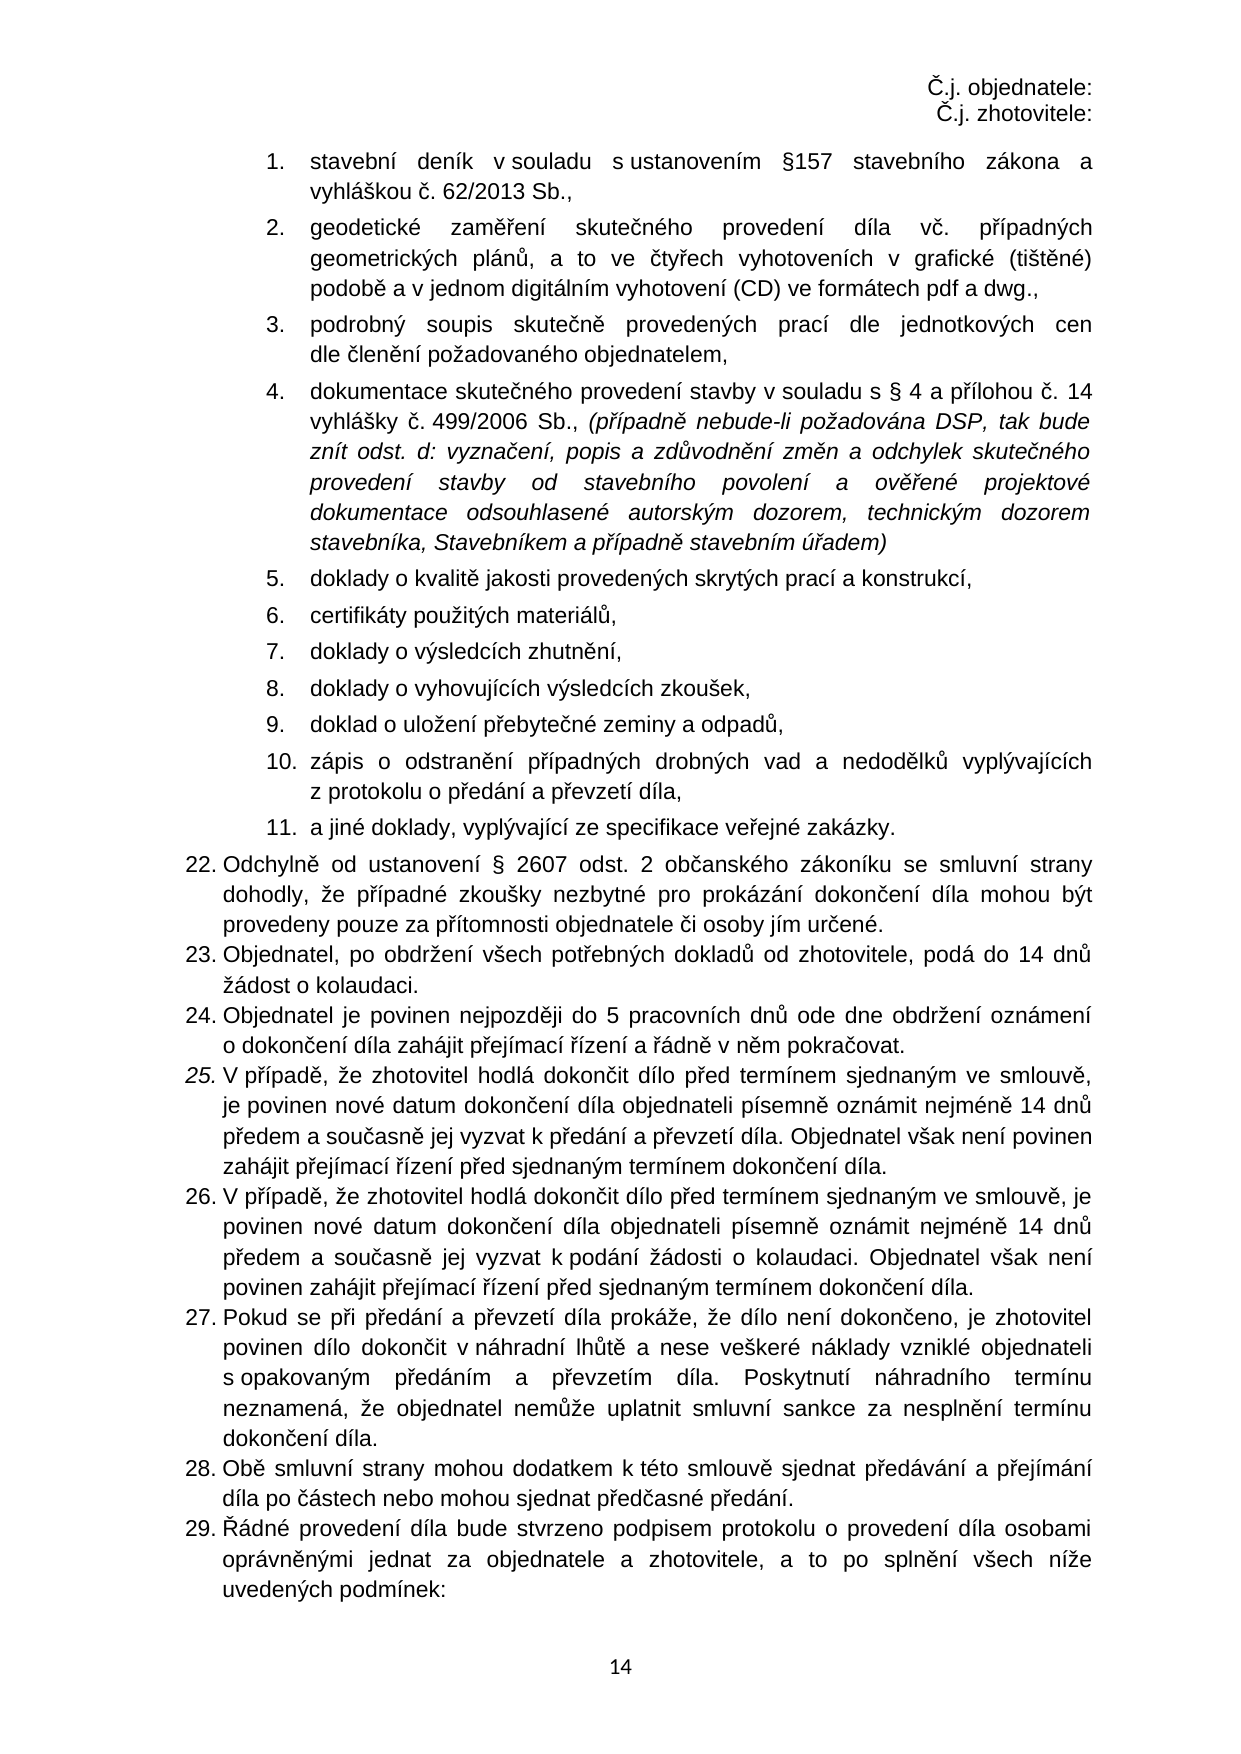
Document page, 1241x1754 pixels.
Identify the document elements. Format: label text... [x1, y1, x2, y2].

list geodetické zaměření skutečného provedení díla vč. případných geometrických plánů, a to ve čtyřech vyhotoveních v grafické (tištěné) podobě a v jednom digitálním vyhotovení (CD) ve formátech pdf a dwg., [266, 214, 1093, 301]
list zápis o odstranění případných drobných vad a nedodělků vyplývajících z protokolu o předání a převzetí díla, [266, 748, 1093, 804]
list a jiné doklady, vyplývající ze specifikace veřejné zakázky. [266, 814, 1093, 841]
list stavební deník v souladu s ustanovením §157 stavebního zákona a vyhláškou č. 62/2013 Sb., [266, 148, 1093, 204]
list Objednatel, po obdržení všech potřebných dokladů od zhotovitele, podá do 14 dnů žádost o kolaudaci. [185, 941, 1093, 998]
list doklady o výsledcích zhutnění, [266, 638, 1093, 664]
list Řádné provedení díla bude stvrzeno podpisem protokolu o provedení díla osobami oprávněnými jednat za objednatele a zhotovitele, a to po splnění všech níže uvedených podmínek: [185, 1515, 1093, 1602]
list Obě smluvní strany mohou dodatkem k této smlouvě sjednat předávání a přejímání díla po částech nebo mohou sjednat předčasné předání. [185, 1455, 1093, 1511]
list V případě, že zhotovitel hodlá dokončit dílo před termínem sjednaným ve smlouvě, je povinen nové datum dokončení díla objednateli písemně oznámit nejméně 14 dnů předem a současně jej vyzvat k předání a převzetí díla. Objednatel však není povinen zahájit přejímací řízení před sjednaným termínem dokončení díla. [185, 1062, 1093, 1179]
list doklady o vyhovujících výsledcích zkoušek, [266, 675, 1093, 701]
list doklady o kvalitě jakosti provedených skrytých prací a konstrukcí, [266, 565, 1093, 592]
list podrobný soupis skutečně provedených prací dle jednotkových cen dle členění požadovaného objednatelem, [266, 311, 1093, 368]
list Odchylně od ustanovení § 2607 odst. 2 občanského zákoníku se smluvní strany dohodly, že případné zkoušky nezbytné pro prokázání dokončení díla mohou být provedeny pouze za přítomnosti objednatele či osoby jím určené. [185, 851, 1093, 937]
list V případě, že zhotovitel hodlá dokončit dílo před termínem sjednaným ve smlouvě, je povinen nové datum dokončení díla objednateli písemně oznámit nejméně 14 dnů předem a současně jej vyzvat k podání žádosti o kolaudaci. Objednatel však není povinen zahájit přejímací řízení před sjednaným termínem dokončení díla. [185, 1183, 1093, 1300]
list dokumentace skutečného provedení stavby v souladu s § 4 a přílohou č. 14 vyhlášky č. 499/2006 Sb., (případně nebude-li požadována DSP, tak bude znít odst. d: vyznačení, popis a zdůvodnění změn a odchylek skutečného provedení stavby od stavebního povolení a ověřené projektové dokumentace odsouhlasené autorským dozorem, technickým dozorem stavebníka, Stavebníkem a případně stavebním úřadem) [266, 378, 1093, 555]
list Pokud se při předání a převzetí díla prokáže, že dílo není dokončeno, je zhotovitel povinen dílo dokončit v náhradní lhůtě a nese veškeré náklady vzniklé objednateli s opakovaným předáním a převzetím díla. Poskytnutí náhradního termínu neznamená, že objednatel nemůže uplatnit smluvní sankce za nesplnění termínu dokončení díla. [185, 1304, 1093, 1451]
list certifikáty použitých materiálů, [266, 602, 1093, 628]
list Objednatel je povinen nejpozději do 5 pracovních dnů ode dne obdržení oznámení o dokončení díla zahájit přejímací řízení a řádně v něm pokračovat. [185, 1002, 1093, 1058]
list doklad o uložení přebytečné zeminy a odpadů, [266, 711, 1093, 737]
